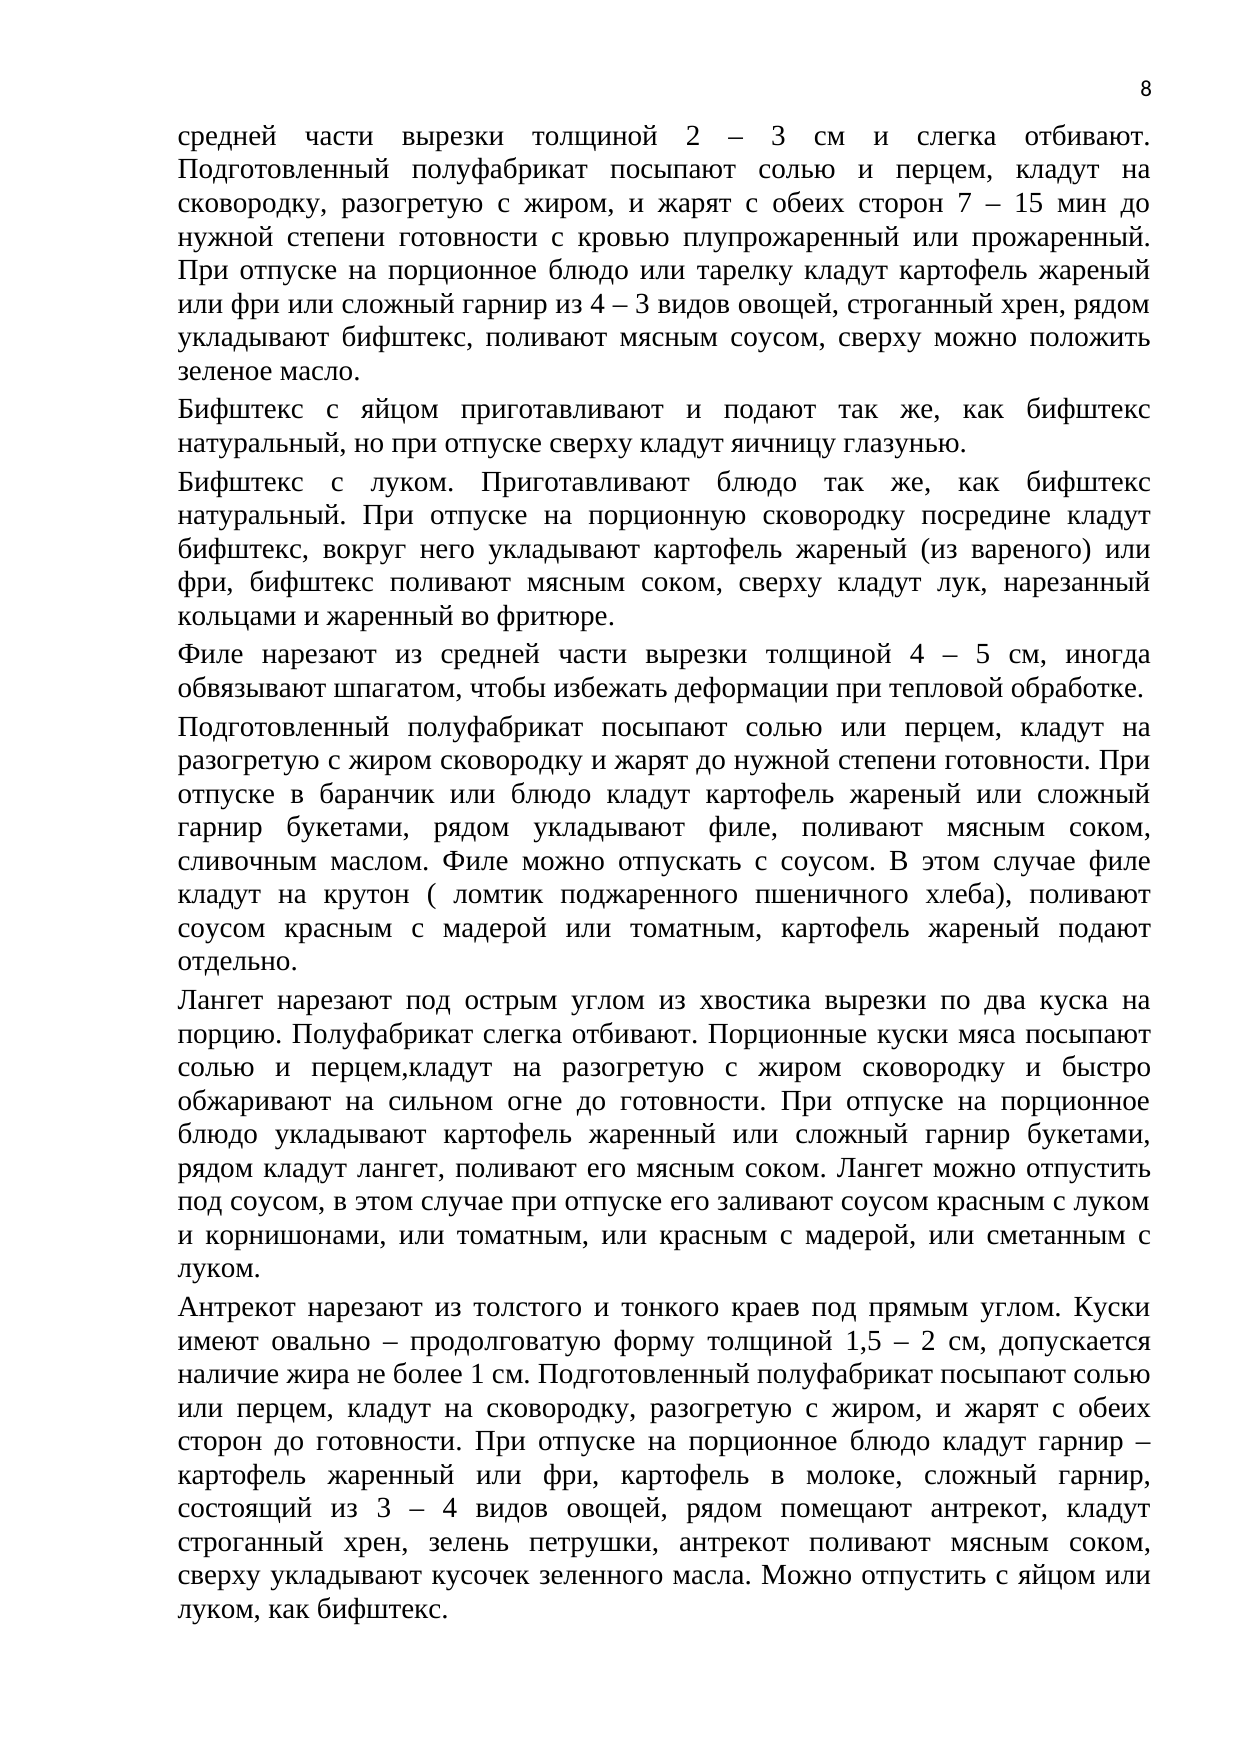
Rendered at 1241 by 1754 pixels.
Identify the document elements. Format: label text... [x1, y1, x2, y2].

text Филе нарезают из средней части вырезки толщиной 4 – 5 см, иногда обвязывают шпагатом, чтобы избежать деформации при тепловой обработке. [177, 637, 1152, 704]
text Бифштекс с луком. Приготавливают блюдо так же, как бифштекс натуральный. При отпуске на порционную сковородку посредине кладут бифштекс, вокруг него укладывают картофель жареный (из вареного) или фри, бифштекс поливают мясным соком, сверху кладут лук, нарезанный кольцами и жаренный во фритюре. [177, 464, 1152, 631]
text Подготовленный полуфабрикат посыпают солью или перцем, кладут на разогретую с жиром сковородку и жарят до нужной степени готовности. При отпуске в баранчик или блюдо кладут картофель жареный или сложный гарнир букетами, рядом укладывают филе, поливают мясным соком, сливочным маслом. Филе можно отпускать с соусом. В этом случае филе кладут на крутон ( ломтик поджаренного пшеничного хлеба), поливают соусом красным с мадерой или томатным, картофель жареный подают отдельно. [177, 709, 1152, 977]
text Бифштекс с яйцом приготавливают и подают так же, как бифштекс натуральный, но при отпуске сверху кладут яичницу глазунью. [177, 392, 1152, 459]
text Антрекот нарезают из толстого и тонкого краев под прямым углом. Куски имеют овально – продолговатую форму толщиной 1,5 – 2 см, допускается наличие жира не более 1 см. Подготовленный полуфабрикат посыпают солью или перцем, кладут на сковородку, разогретую с жиром, и жарят с обеих сторон до готовности. При отпуске на порционное блюдо кладут гарнир – картофель жаренный или фри, картофель в молоке, сложный гарнир, состоящий из 3 – 4 видов овощей, рядом помещают антрекот, кладут строганный хрен, зелень петрушки, антрекот поливают мясным соком, сверху укладывают кусочек зеленного масла. Можно отпустить с яйцом или луком, как бифштекс. [177, 1289, 1152, 1624]
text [177, 118, 1152, 386]
text Лангет нарезают под острым углом из хвостика вырезки по два куска на порцию. Полуфабрикат слегка отбивают. Порционные куски мяса посыпают солью и перцем,кладут на разогретую с жиром сковородку и быстро обжаривают на сильном огне до готовности. При отпуске на порционное блюдо укладывают картофель жаренный или сложный гарнир букетами, рядом кладут лангет, поливают его мясным соком. Лангет можно отпустить под соусом, в этом случае при отпуске его заливают соусом красным с луком и корнишонами, или томатным, или красным с мадерой, или сметанным с луком. [177, 982, 1152, 1284]
